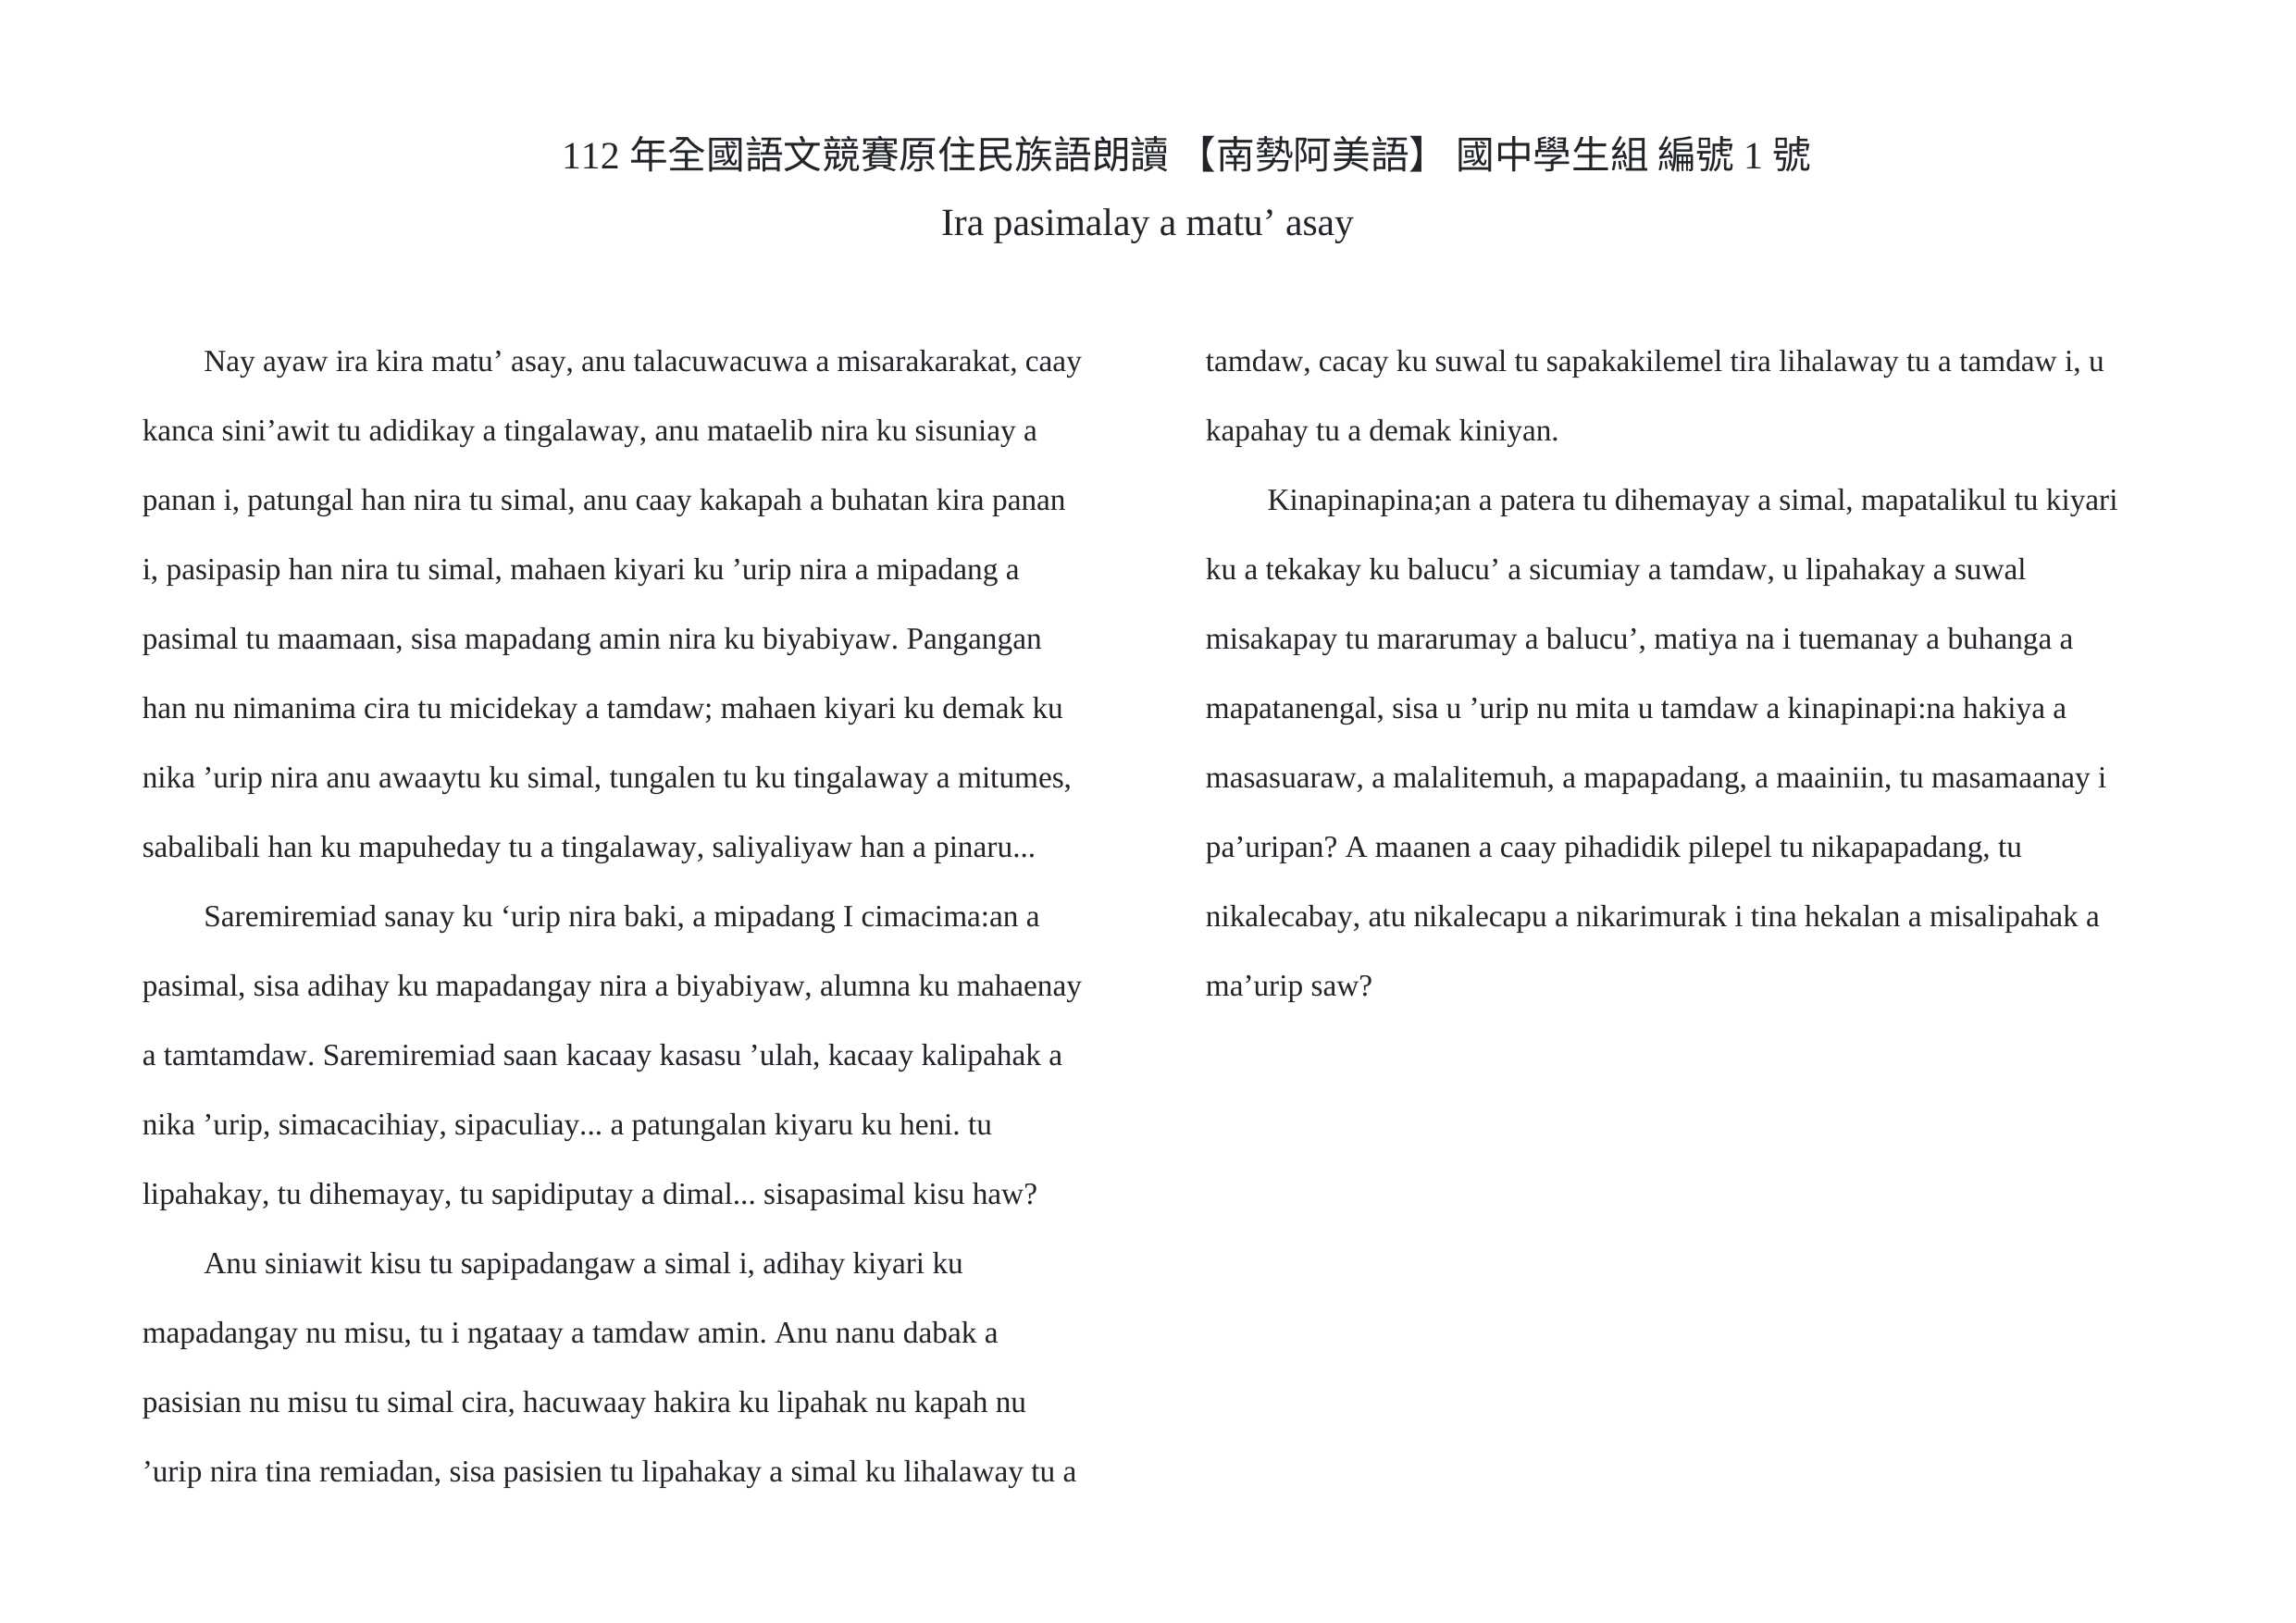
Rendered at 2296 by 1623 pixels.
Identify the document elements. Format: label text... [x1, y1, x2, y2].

text Kinapinapina;an a patera tu dihemayay a simal, mapatalikul tu kiyari ku a tekakay ku balucu’ a sicumiay a tamdaw, u lipahakay a suwal misakapay tu mararumay a balucu’, matiya na i tuemanay a buhanga a mapatanengal, sisa u ’urip nu mita u tamdaw a kinapinapi:na hakiya a masasuaraw, a malalitemuh, a mapapadang, a maainiin, tu masamaanay i pa’uripan? A maanen a caay pihadidik pilepel tu nikapapadang, tu nikalecabay, atu nikalecapu a nikarimurak i tina hekalan a misalipahak a ma’urip saw? [1206, 465, 2153, 1020]
text Anu siniawit kisu tu sapipadangaw a simal i, adihay kiyari ku mapadangay nu misu, tu i ngataay a tamdaw amin. Anu nanu dabak a pasisian nu misu tu simal cira, hacuwaay hakira ku lipahak nu kapah nu ’urip nira tina remiadan, sisa pasisien tu lipahakay a simal ku lihalaway tu a tamdaw, cacay ku suwal tu sapakakilemel tira lihalaway tu a tamdaw i, u kapahay tu a demak kiniyan. [142, 1228, 1090, 1505]
text Anu siniawit kisu tu sapipadangaw a simal i, adihay kiyari ku mapadangay nu misu, tu i ngataay a tamdaw amin. Anu nanu dabak a pasisian nu misu tu simal cira, hacuwaay hakira ku lipahak nu kapah nu ’urip nira tina remiadan, sisa pasisien tu lipahakay a simal ku lihalaway tu a tamdaw, cacay ku suwal tu sapakakilemel tira lihalaway tu a tamdaw i, u kapahay tu a demak kiniyan. [1206, 326, 2153, 465]
text Saremiremiad sanay ku ‘urip nira baki, a mipadang I cimacima:an a pasimal, sisa adihay ku mapadangay nira a biyabiyaw, alumna ku mahaenay a tamtamdaw. Saremiremiad saan kacaay kasasu ’ulah, kacaay kalipahak a nika ’urip, simacacihiay, sipaculiay... a patungalan kiyaru ku heni. tu lipahakay, tu dihemayay, tu sapidiputay a dimal... sisapasimal kisu haw? [142, 881, 1090, 1228]
text 112 年全國語文競賽原住民族語朗讀 【南勢阿美語】 國中學生組 編號 1 號 [142, 118, 2153, 187]
text Ira pasimalay a matu’ asay [142, 187, 2153, 256]
text Nay ayaw ira kira matu’ asay, anu talacuwacuwa a misarakarakat, caay kanca sini’awit tu adidikay a tingalaway, anu mataelib nira ku sisuniay a panan i, patungal han nira tu simal, anu caay kakapah a buhatan kira panan i, pasipasip han nira tu simal, mahaen kiyari ku ’urip nira a mipadang a pasimal tu maamaan, sisa mapadang amin nira ku biyabiyaw. Pangangan han nu nimanima cira tu micidekay a tamdaw; mahaen kiyari ku demak ku nika ’urip nira anu awaaytu ku simal, tungalen tu ku tingalaway a mitumes, sabalibali han ku mapuheday tu a tingalaway, saliyaliyaw han a pinaru... [142, 326, 1090, 881]
